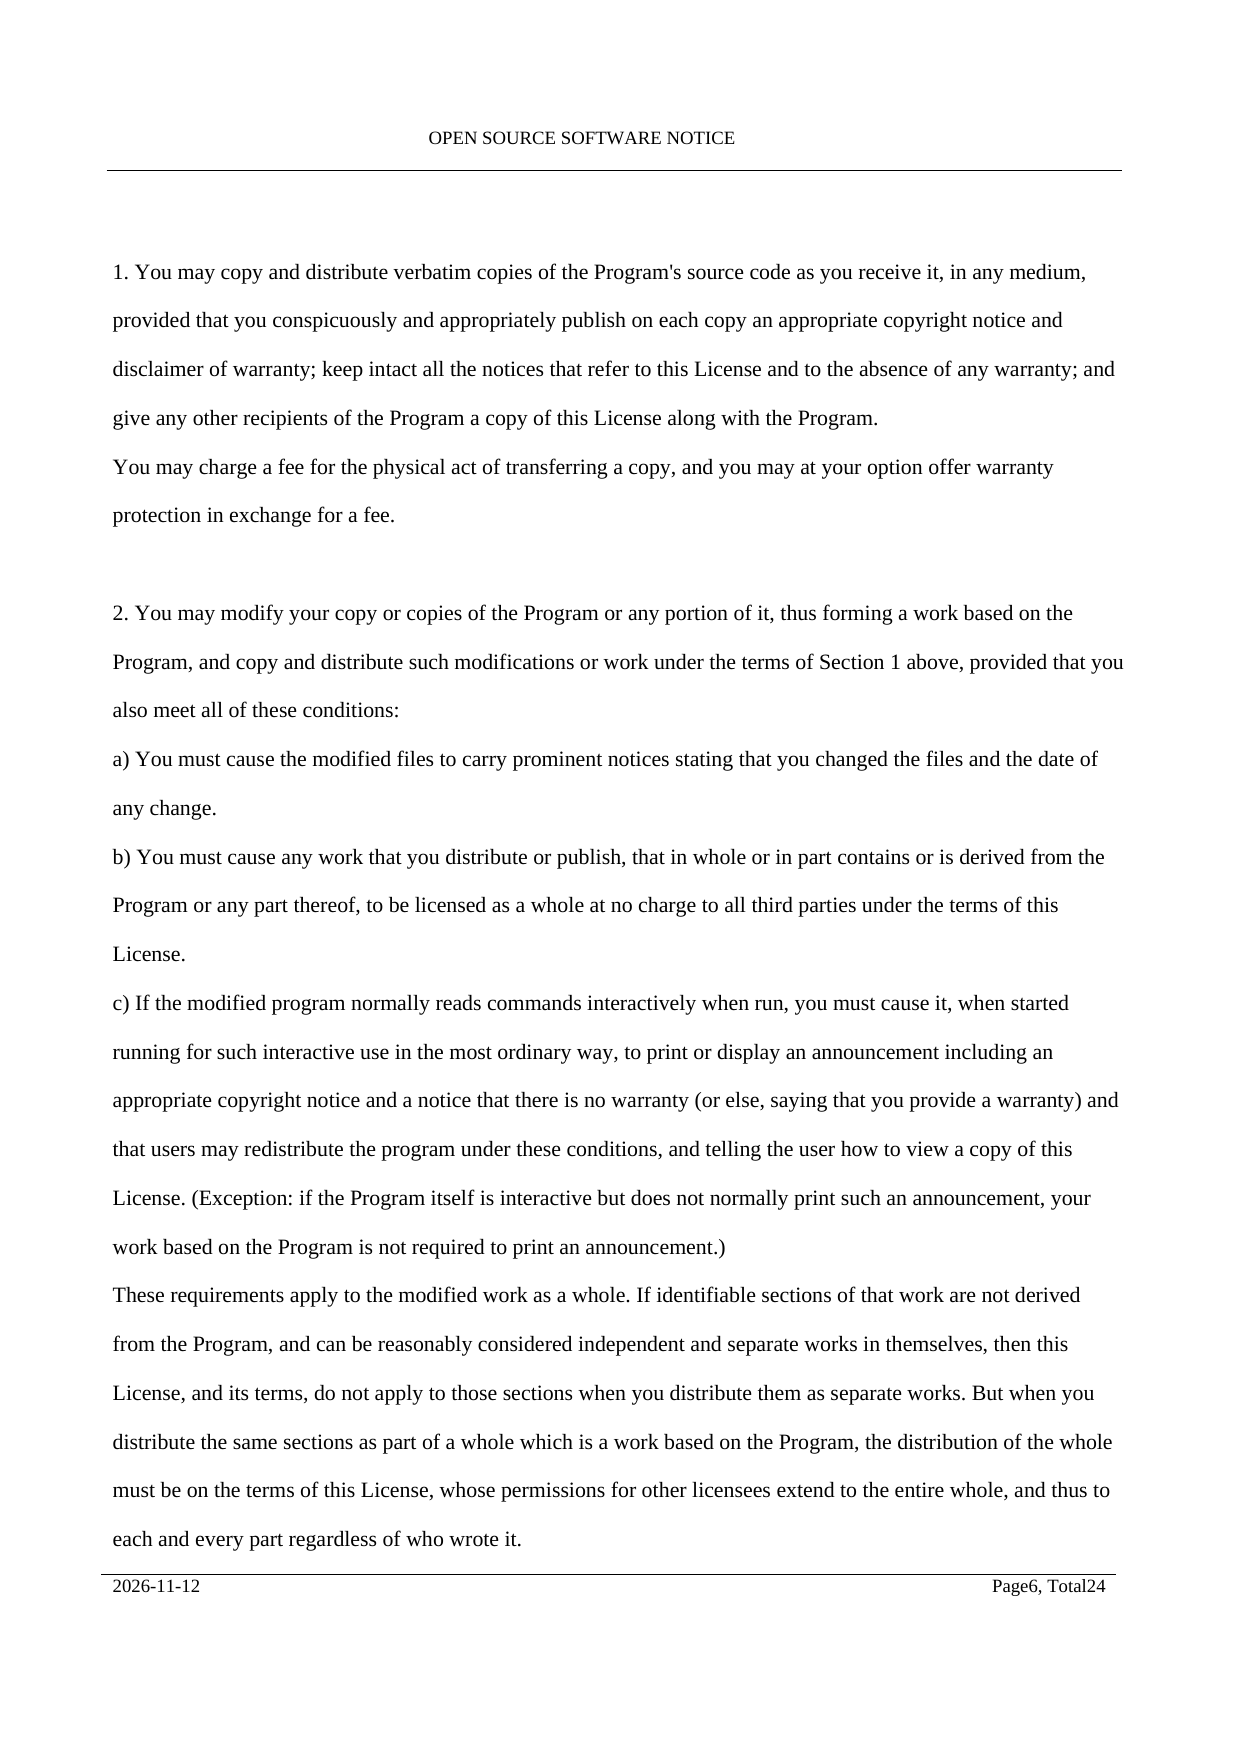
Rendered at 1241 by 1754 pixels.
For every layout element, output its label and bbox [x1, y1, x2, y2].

text [112, 206, 1128, 1555]
